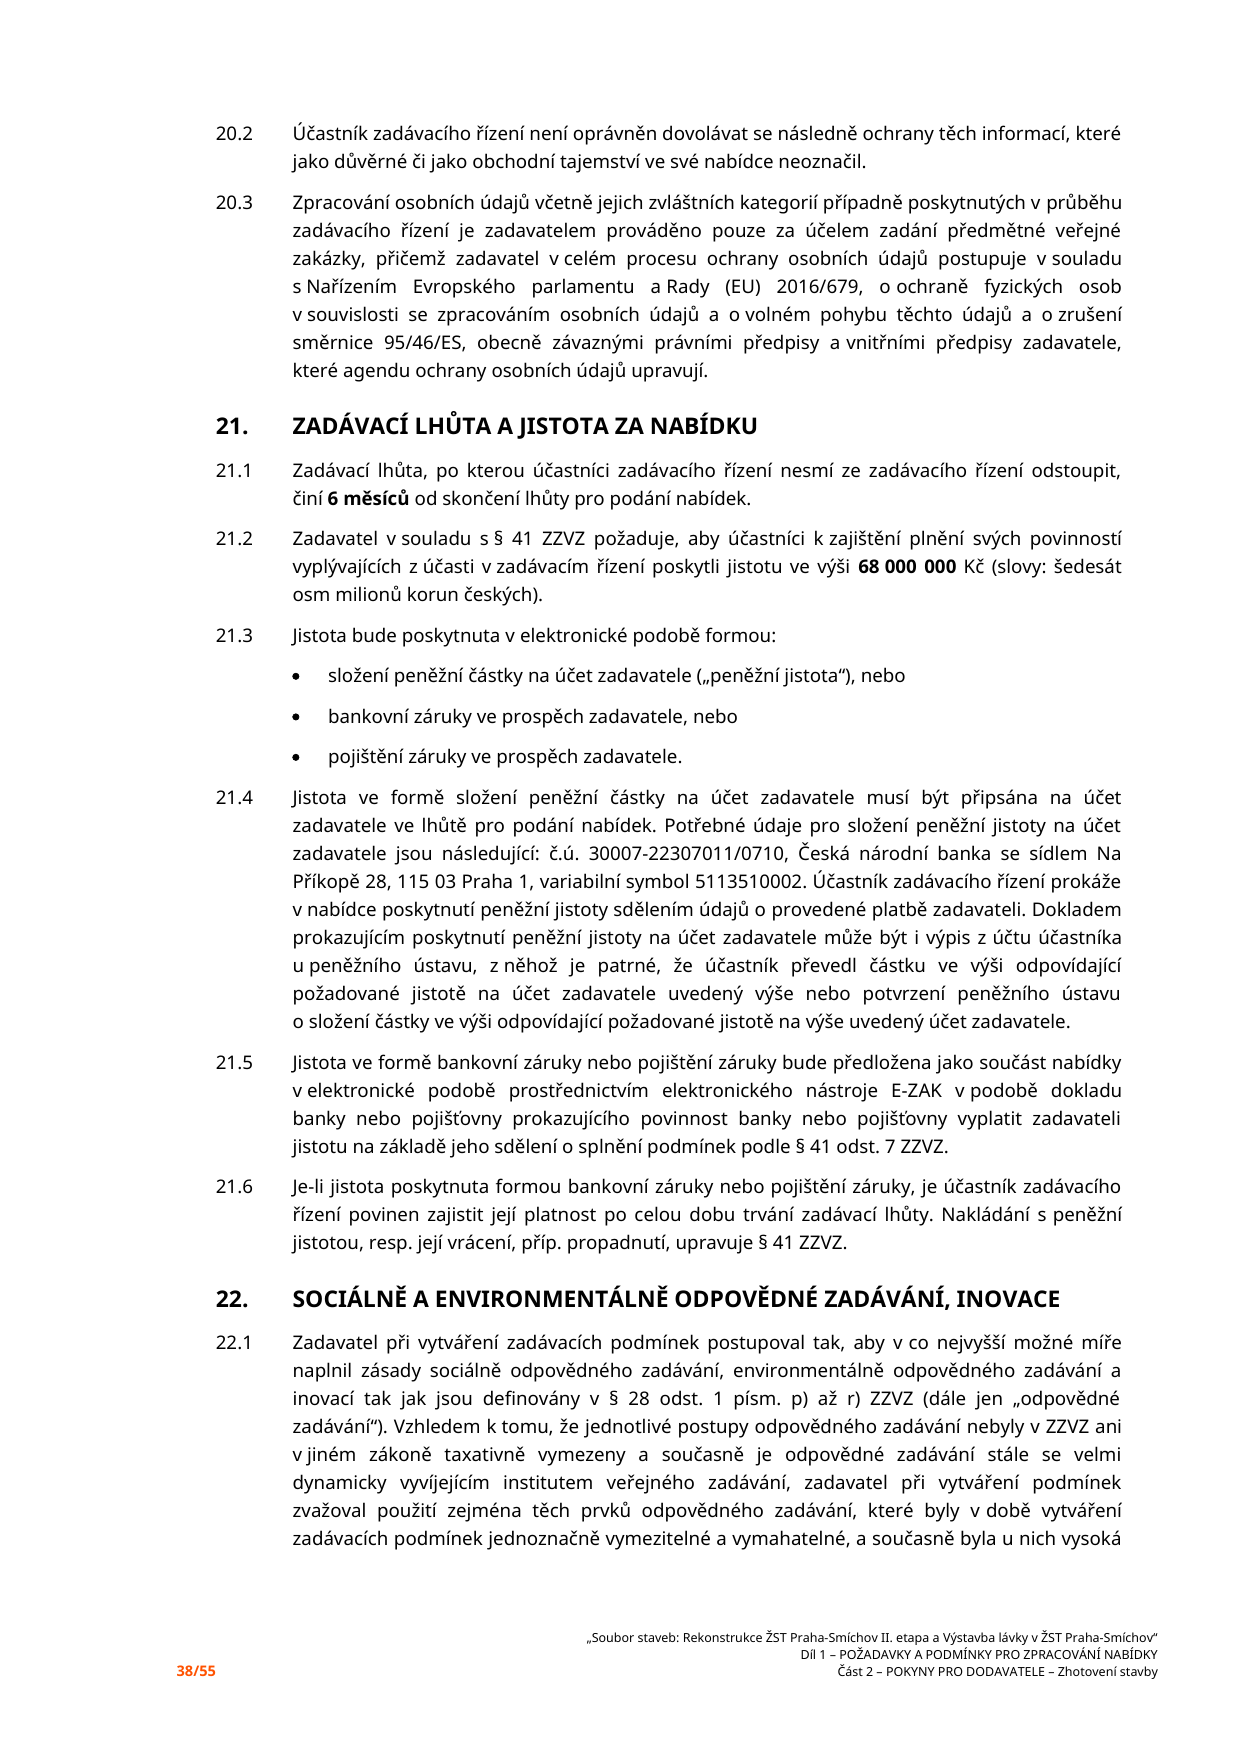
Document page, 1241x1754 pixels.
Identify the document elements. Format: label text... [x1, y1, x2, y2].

text Zadavatel v souladu s § 41 ZZVZ požaduje, aby účastníci k zajištění plnění svých povinností vyplývajících z účasti v zadávacím řízení poskytli jistotu ve výši 68 000 000 Kč (slovy: šedesát osm milionů korun českých). [216, 526, 1122, 607]
text Jistota ve formě složení peněžní částky na účet zadavatele musí být připsána na účet zadavatele ve lhůtě pro podání nabídek. Potřebné údaje pro složení peněžní jistoty na účet zadavatele jsou následující: č.ú. 30007-22307011/0710, Česká národní banka se sídlem Na Příkopě 28, 115 03 Praha 1, variabilní symbol 5113510002. Účastník zadávacího řízení prokáže v nabídce poskytnutí peněžní jistoty sdělením údajů o provedené platbě zadavateli. Dokladem prokazujícím poskytnutí peněžní jistoty na účet zadavatele může být i výpis z účtu účastníka u peněžního ústavu, z něhož je patrné, že účastník převedl částku ve výši odpovídající požadované jistotě na účet zadavatele uvedený výše nebo potvrzení peněžního ústavu o složení částky ve výši odpovídající požadované jistotě na výše uvedený účet zadavatele. [216, 784, 1122, 1034]
text Účastník zadávacího řízení není oprávněn dovolávat se následně ochrany těch informací, které jako důvěrné či jako obchodní tajemství ve své nabídce neoznačil. [216, 121, 1122, 174]
text pojištění záruky ve prospěch zadavatele. [292, 744, 1122, 769]
text složení peněžní částky na účet zadavatele („peněžní jistota“), nebo [292, 663, 1122, 688]
text Zpracování osobních údajů včetně jejich zvláštních kategorií případně poskytnutých v průběhu zadávacího řízení je zadavatelem prováděno pouze za účelem zadání předmětné veřejné zakázky, přičemž zadavatel v celém procesu ochrany osobních údajů postupuje v souladu s Nařízením Evropského parlamentu a Rady (EU) 2016/679, o ochraně fyzických osob v souvislosti se zpracováním osobních údajů a o volném pohybu těchto údajů a o zrušení směrnice 95/46/ES, obecně závaznými právními předpisy a vnitřními předpisy zadavatele, které agendu ochrany osobních údajů upravují. [216, 189, 1122, 383]
text Jistota ve formě bankovní záruky nebo pojištění záruky bude předložena jako součást nabídky v elektronické podobě prostřednictvím elektronického nástroje E-ZAK v podobě dokladu banky nebo pojišťovny prokazujícího povinnost banky nebo pojišťovny vyplatit zadavateli jistotu na základě jeho sdělení o splnění podmínek podle § 41 odst. 7 ZZVZ. [216, 1049, 1122, 1159]
text Jistota bude poskytnuta v elektronické podobě formou: [216, 622, 1122, 648]
text SOCIÁLNĚ A ENVIRONMENTÁLNĚ ODPOVĚDNÉ ZADÁVÁNÍ, INOVACE [216, 1283, 1122, 1314]
text bankovní záruky ve prospěch zadavatele, nebo [292, 703, 1122, 729]
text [216, 1329, 1122, 1551]
text Zadávací lhůta, po kterou účastníci zadávacího řízení nesmí ze zadávacího řízení odstoupit, činí 6 měsíců od skončení lhůty pro podání nabídek. [216, 457, 1122, 511]
text ZADÁVACÍ LHŮTA A JISTOTA ZA NABÍDKU [216, 410, 1122, 442]
text Je-li jistota poskytnuta formou bankovní záruky nebo pojištění záruky, je účastník zadávacího řízení povinen zajistit její platnost po celou dobu trvání zadávací lhůty. Nakládání s peněžní jistotou, resp. její vrácení, příp. propadnutí, upravuje § 41 ZZVZ. [216, 1174, 1122, 1255]
